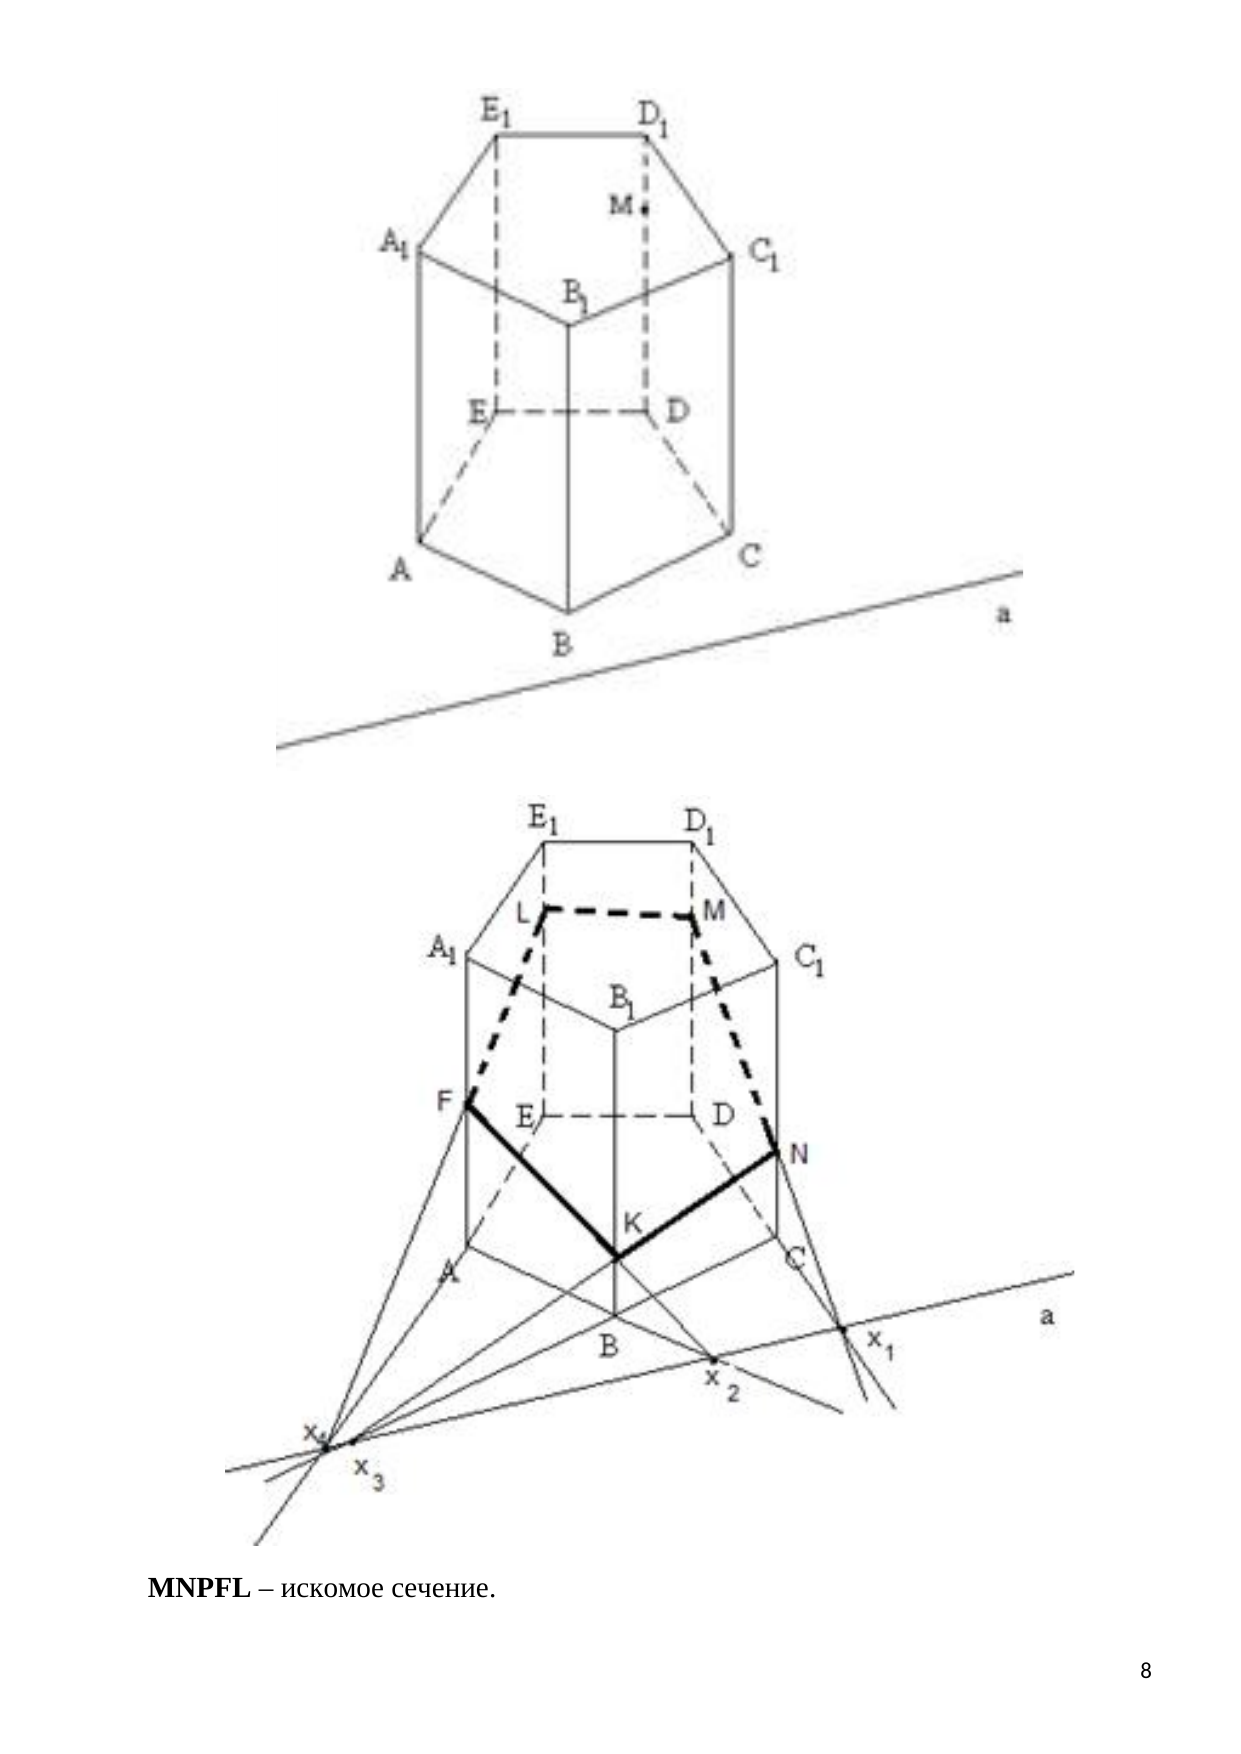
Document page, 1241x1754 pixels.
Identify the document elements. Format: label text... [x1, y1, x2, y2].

picture [276, 88, 1024, 771]
text MNPFL – искомое сечение. [148, 1570, 1152, 1604]
picture [225, 795, 1075, 1546]
